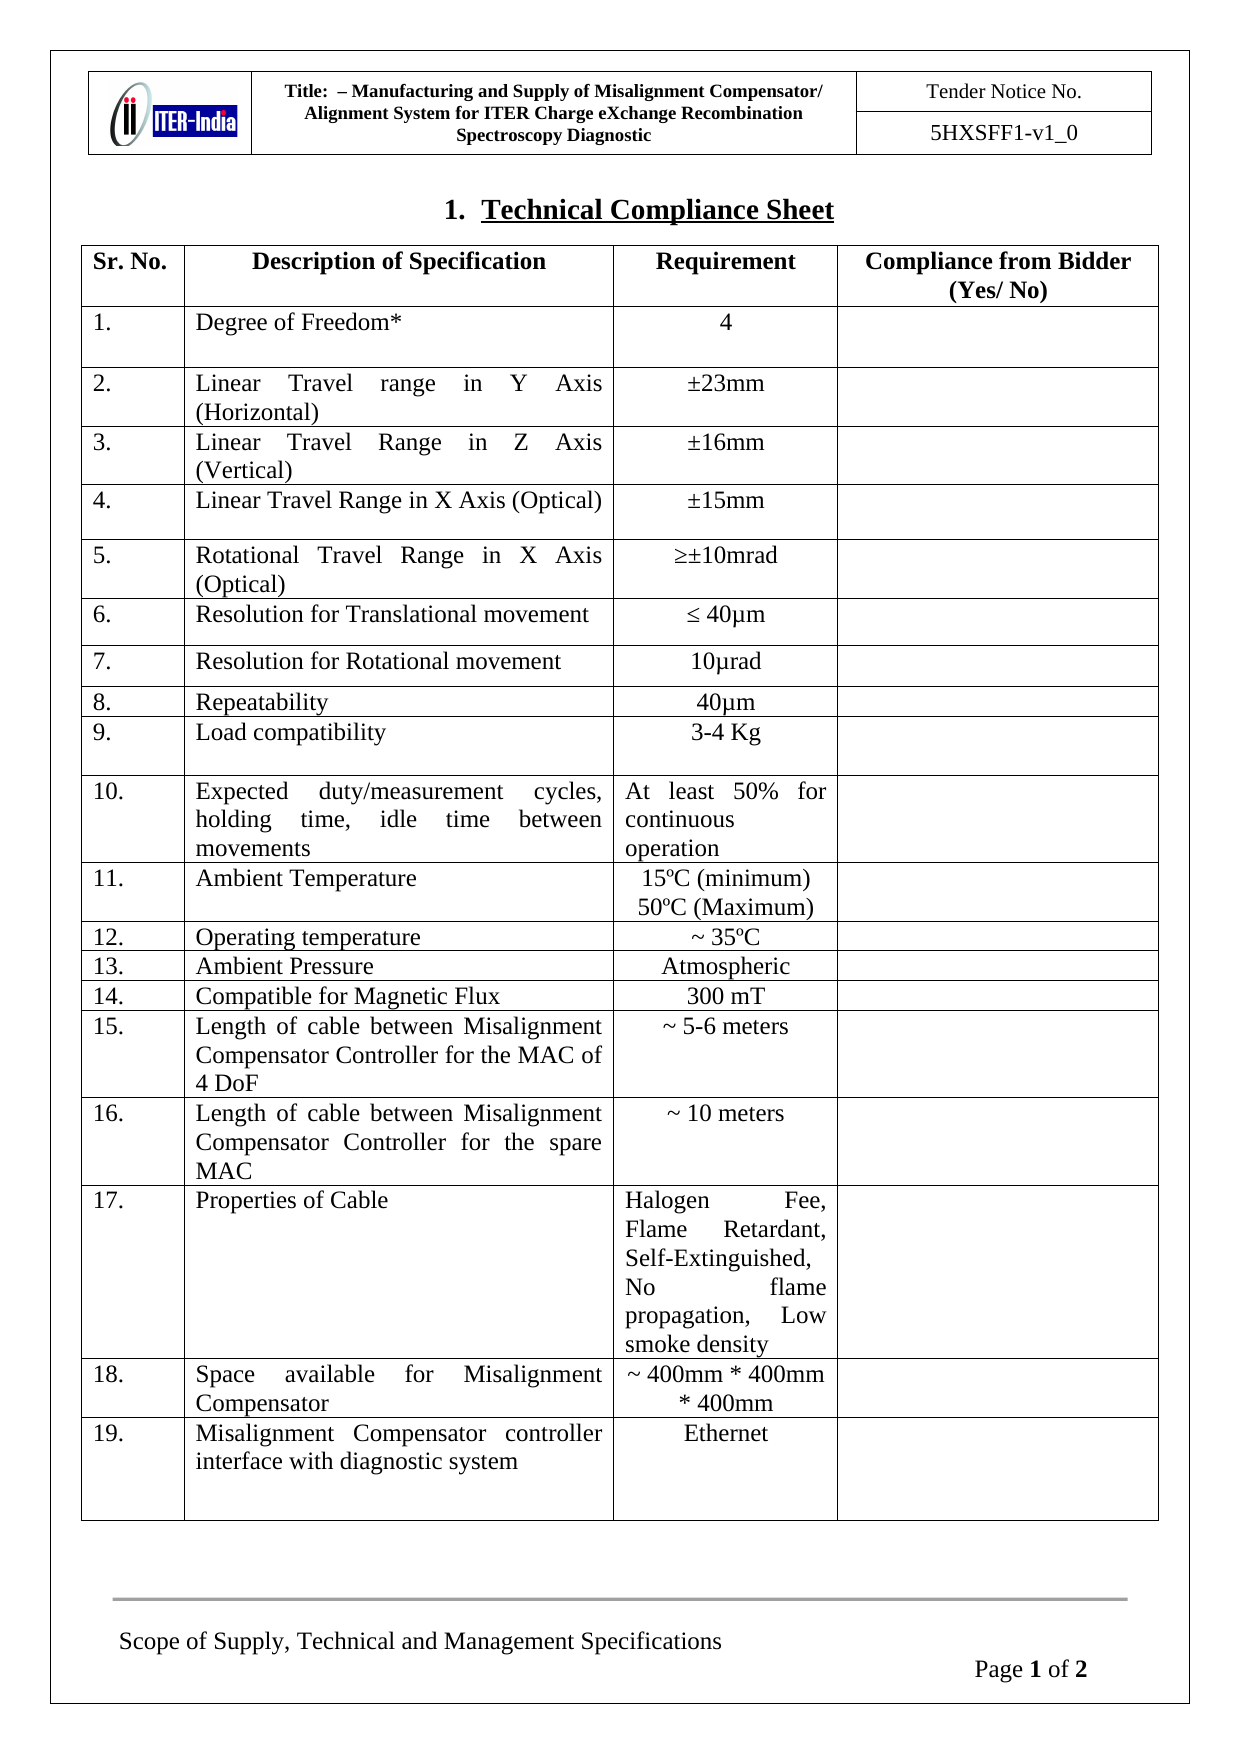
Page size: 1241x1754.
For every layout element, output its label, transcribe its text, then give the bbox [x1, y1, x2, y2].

table_cell 10. [82, 776, 184, 862]
table_cell 3-4 Kg [614, 717, 837, 775]
table_cell Length of cable between Misalignment Compensator Controller for the spare MAC [185, 1098, 613, 1184]
table_cell Atmospheric [614, 951, 837, 980]
table_cell 9. [82, 717, 184, 775]
table_cell ~ 400mm * 400mm * 400mm [614, 1359, 837, 1417]
table_cell [838, 687, 1158, 716]
table_cell 15. [82, 1011, 184, 1097]
table_cell 14. [82, 981, 184, 1010]
table_cell 15ºC (minimum) 50ºC (Maximum) [614, 863, 837, 921]
table_cell [838, 646, 1158, 686]
table_cell [838, 599, 1158, 645]
table_cell [838, 922, 1158, 950]
table_cell Operating temperature [185, 922, 613, 950]
table_cell ~ 5-6 meters [614, 1011, 837, 1097]
table_cell 7. [82, 646, 184, 686]
table_cell 2. [82, 368, 184, 426]
table_cell [838, 427, 1158, 484]
list Technical Compliance Sheet [150, 192, 1128, 226]
table_cell 5. [82, 540, 184, 598]
table_cell ±15mm [614, 485, 837, 539]
table_cell Degree of Freedom* [185, 307, 613, 367]
table_cell Linear Travel Range in X Axis (Optical) [185, 485, 613, 539]
table_cell [838, 981, 1158, 1010]
table_cell Compatible for Magnetic Flux [185, 981, 613, 1010]
table_cell 12. [82, 922, 184, 950]
table_cell Rotational Travel Range in X Axis (Optical) [185, 540, 613, 598]
table_cell At least 50% for continuous operation [614, 776, 837, 862]
table_cell [838, 951, 1158, 980]
table_cell Linear Travel range in Y Axis (Horizontal) [185, 368, 613, 426]
table_cell 1. [82, 307, 184, 367]
table_cell [838, 368, 1158, 426]
table_header Description of Specification [185, 246, 613, 306]
picture [108, 81, 239, 146]
table_cell [838, 1098, 1158, 1184]
table_cell 300 mT [614, 981, 837, 1010]
table_cell ±16mm [614, 427, 837, 484]
table_cell 3. [82, 427, 184, 484]
table_cell 16. [82, 1098, 184, 1184]
table_cell Resolution for Translational movement [185, 599, 613, 645]
table_cell 19. [82, 1418, 184, 1520]
table_cell Length of cable between Misalignment Compensator Controller for the MAC of 4 DoF [185, 1011, 613, 1097]
table_cell Ambient Temperature [185, 863, 613, 921]
table_cell Ethernet [614, 1418, 837, 1520]
table_cell [838, 717, 1158, 775]
table_cell Linear Travel Range in Z Axis (Vertical) [185, 427, 613, 484]
table_cell [838, 540, 1158, 598]
table_cell ~ 10 meters [614, 1098, 837, 1184]
table_cell 40µm [614, 687, 837, 716]
table_header Compliance from Bidder (Yes/ No) [838, 246, 1158, 306]
table_cell [838, 307, 1158, 367]
table_cell [838, 1186, 1158, 1358]
table_cell 6. [82, 599, 184, 645]
table_cell Load compatibility [185, 717, 613, 775]
table_cell Properties of Cable [185, 1186, 613, 1358]
table_cell ~ 35ºC [614, 922, 837, 950]
table_cell 17. [82, 1186, 184, 1358]
table_cell 4 [614, 307, 837, 367]
table_header Sr. No. [82, 246, 184, 306]
table_cell Resolution for Rotational movement [185, 646, 613, 686]
table_cell Repeatability [185, 687, 613, 716]
table_cell [838, 1418, 1158, 1520]
table_cell 18. [82, 1359, 184, 1417]
table_cell 13. [82, 951, 184, 980]
table_cell 11. [82, 863, 184, 921]
table_cell Misalignment Compensator controller interface with diagnostic system [185, 1418, 613, 1520]
table_cell 8. [82, 687, 184, 716]
table_cell [838, 776, 1158, 862]
table_cell [838, 485, 1158, 539]
table_cell ≤ 40µm [614, 599, 837, 645]
table_cell Space available for Misalignment Compensator [185, 1359, 613, 1417]
table_cell Ambient Pressure [185, 951, 613, 980]
table_cell ≥±10mrad [614, 540, 837, 598]
table_cell 10µrad [614, 646, 837, 686]
table_cell Halogen Fee, Flame Retardant, Self-Extinguished, No flame propagation, Low smoke density [614, 1186, 837, 1358]
table_cell [838, 863, 1158, 921]
table_cell ±23mm [614, 368, 837, 426]
table_cell [838, 1359, 1158, 1417]
table_cell 4. [82, 485, 184, 539]
table_cell [838, 1011, 1158, 1097]
table_header Requirement [614, 246, 837, 306]
table_cell Expected duty/measurement cycles, holding time, idle time between movements [185, 776, 613, 862]
